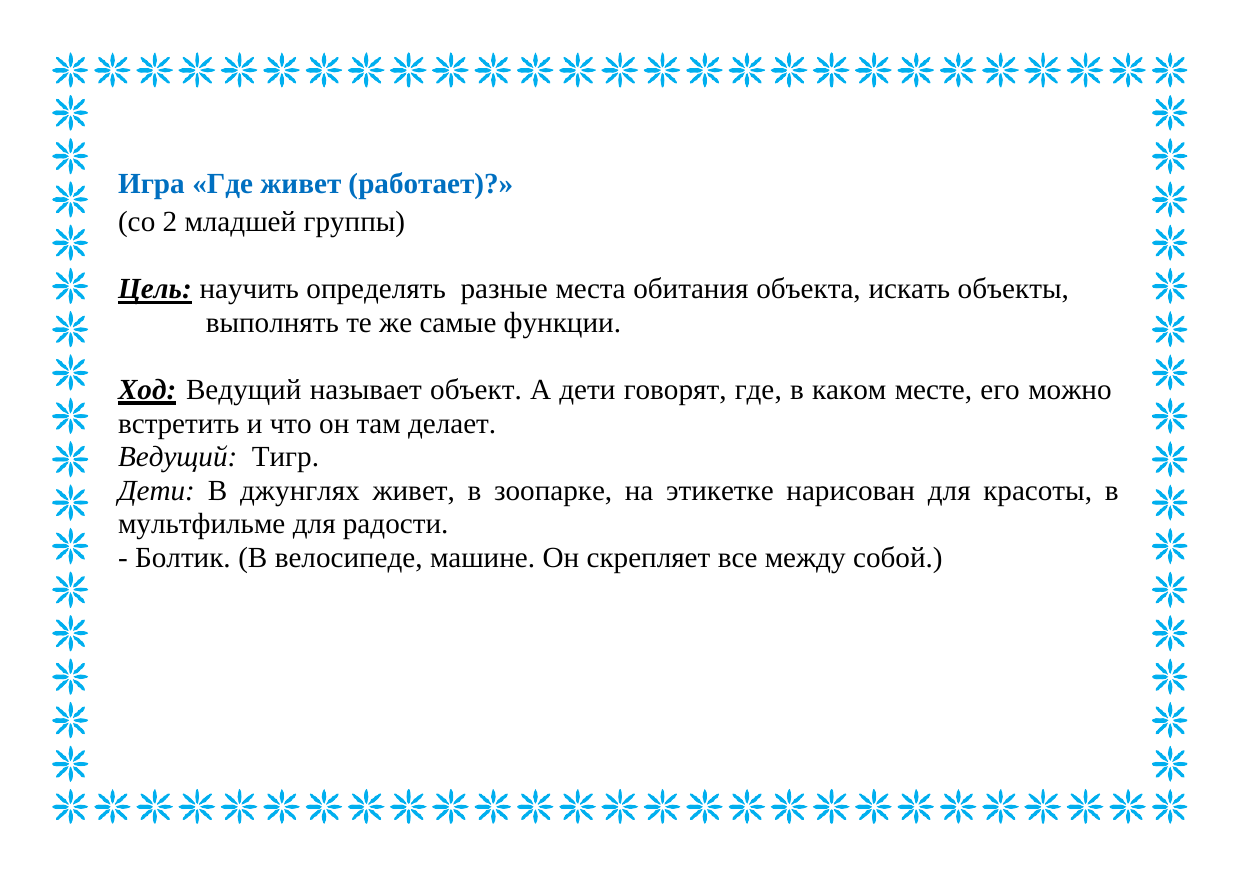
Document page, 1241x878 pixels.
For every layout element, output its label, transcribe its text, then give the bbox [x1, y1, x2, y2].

picture [68, 629, 74, 637]
picture [1167, 326, 1175, 333]
picture [914, 804, 920, 812]
picture [110, 66, 116, 74]
picture [322, 803, 328, 810]
picture [52, 809, 69, 824]
subtitle Игра «Где живет (работает)?» [118, 166, 1134, 200]
picture [914, 65, 920, 73]
picture [1126, 803, 1132, 810]
picture [68, 152, 74, 160]
picture [533, 804, 539, 811]
picture [52, 52, 1188, 824]
picture [491, 65, 497, 74]
picture [1168, 803, 1174, 810]
picture [1172, 52, 1188, 69]
list Болтик. (В велосипеде, машине. Он скрепляет все между собой.) [118, 540, 1134, 574]
picture [1168, 499, 1173, 507]
picture [533, 66, 539, 75]
picture [68, 240, 74, 247]
picture [69, 197, 76, 203]
picture [1167, 109, 1174, 116]
picture [1167, 196, 1175, 203]
picture [1168, 586, 1175, 593]
text Цель: научить определять разные места обитания объекта, искать объекты, выполнять те же самые функции. [118, 272, 1134, 339]
picture [69, 109, 76, 116]
text Ведущий: Тигр. [118, 439, 1134, 473]
picture [69, 368, 74, 377]
picture [1168, 455, 1173, 463]
picture [1168, 673, 1174, 680]
picture [110, 804, 116, 811]
picture [491, 804, 497, 812]
picture [69, 67, 75, 74]
picture [999, 67, 1004, 75]
text Ход: Ведущий называет объект. А дети говорят, где, в каком месте, его можно встретить и что он там делает. [118, 372, 1134, 439]
picture [68, 673, 76, 681]
picture [1168, 283, 1174, 290]
picture [956, 67, 962, 75]
picture [1172, 808, 1188, 824]
picture [1167, 717, 1175, 724]
picture [52, 52, 69, 68]
picture [68, 282, 74, 290]
picture [69, 760, 74, 768]
picture [576, 804, 582, 811]
picture [153, 803, 159, 810]
text (со 2 младшей группы) [118, 204, 1134, 238]
picture [1168, 239, 1174, 246]
text Дети: В джунглях живет, в зоопарке, на этикетке нарисован для красоты, в мультфильме для радости. [118, 473, 1134, 540]
